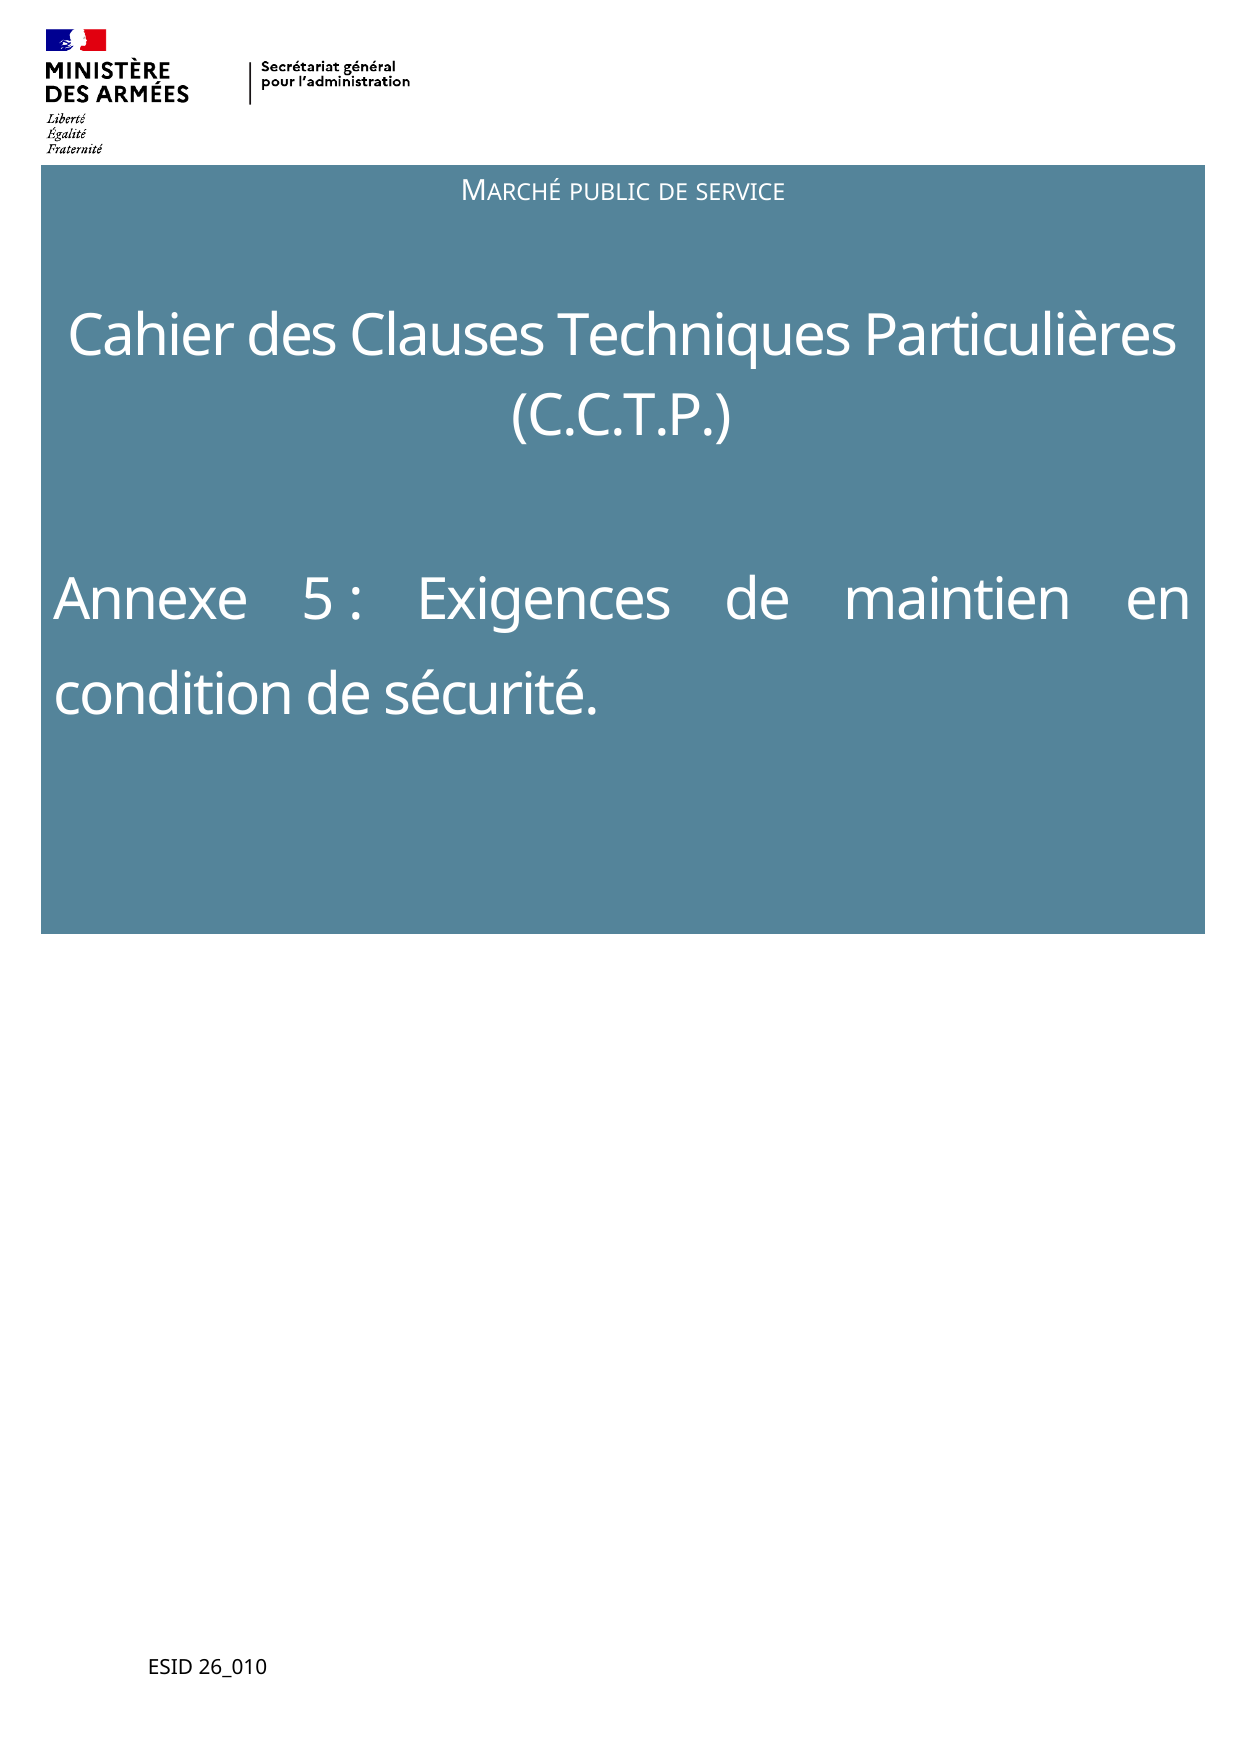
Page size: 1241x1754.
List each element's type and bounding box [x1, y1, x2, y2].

picture [46, 15, 417, 160]
